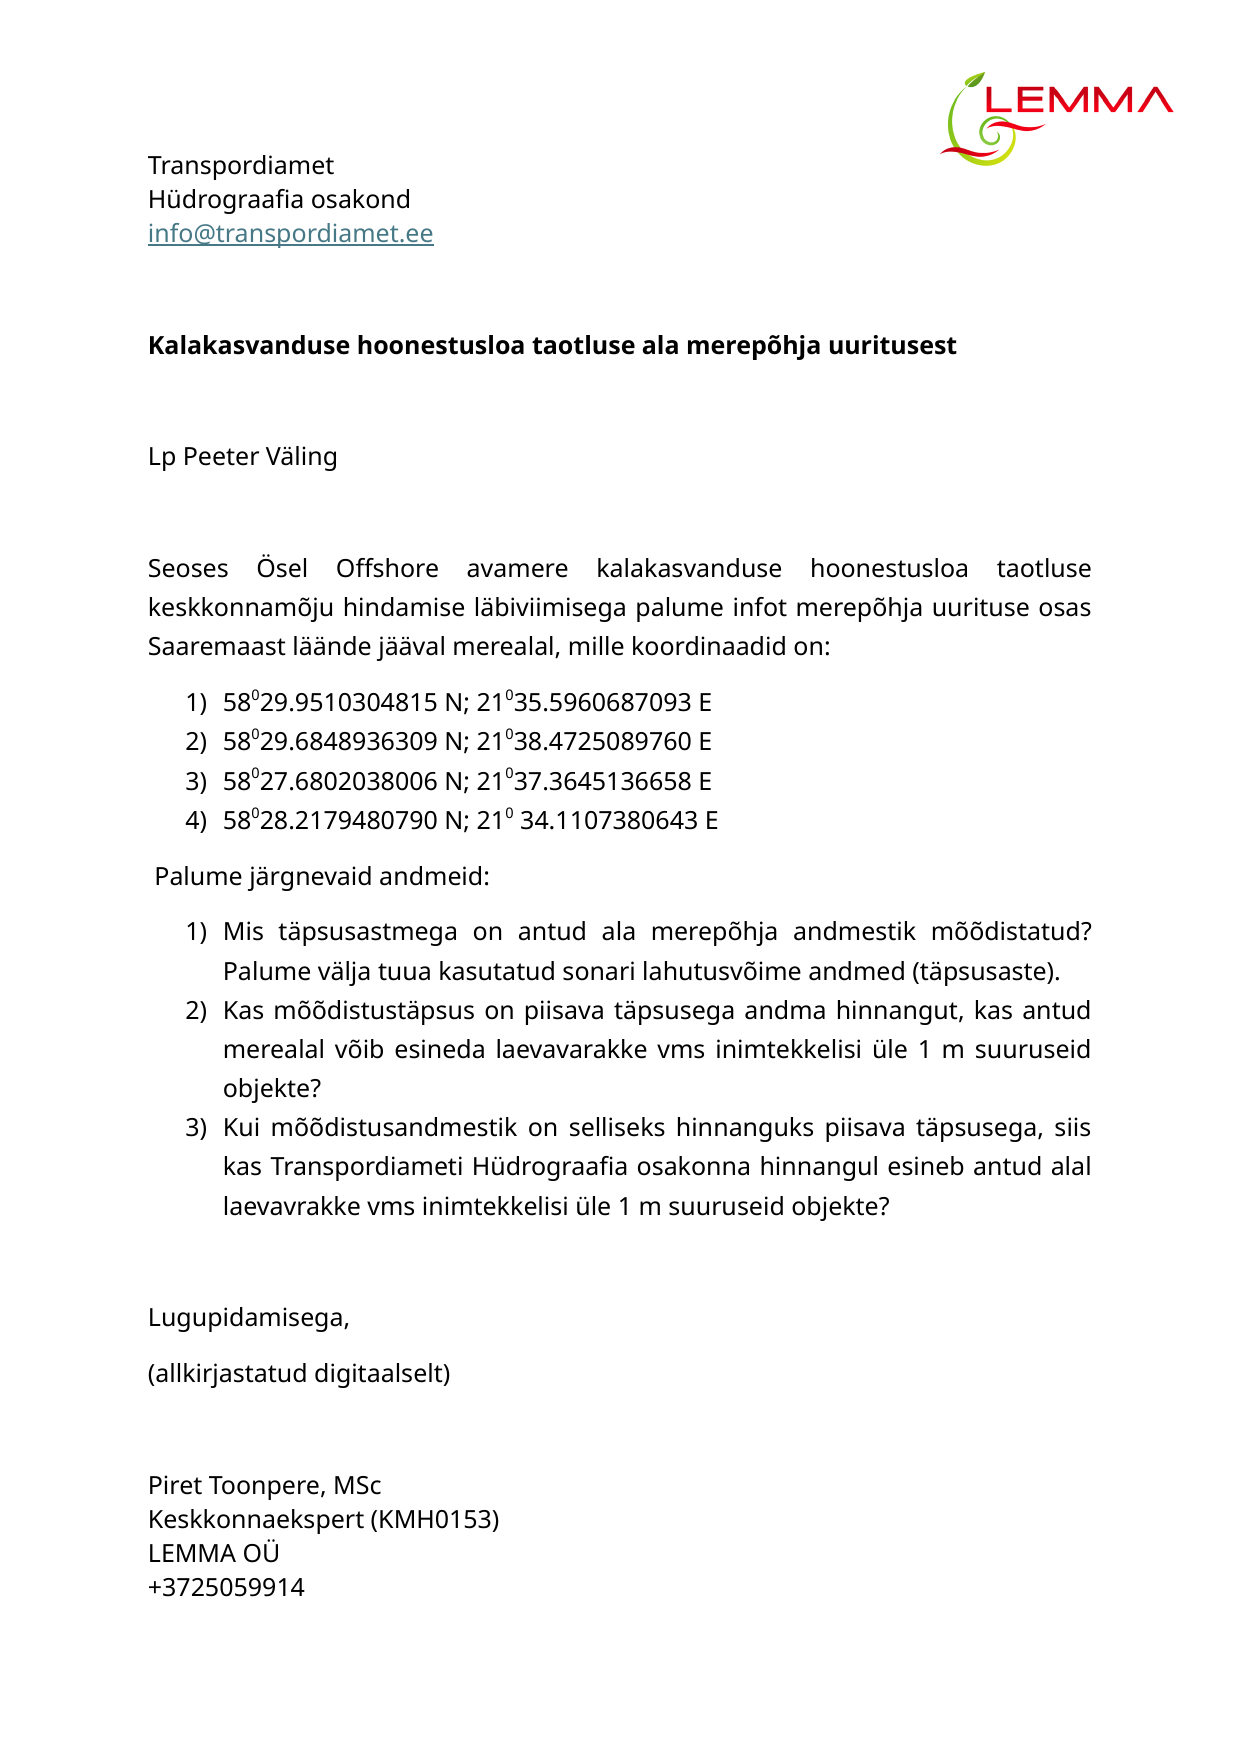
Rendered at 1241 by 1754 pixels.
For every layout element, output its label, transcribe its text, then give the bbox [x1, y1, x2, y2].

text info@transpordiamet.ee [148, 216, 1093, 250]
text Lugupidamisega, [148, 1300, 1093, 1334]
text LEMMA OÜ [148, 1536, 1093, 1569]
list 58029.9510304815 N; 21035.5960687093 E [185, 685, 1093, 719]
list Mis täpsusastmega on antud ala merepõhja andmestik mõõdistatud? Palume välja tuua kasutatud sonari lahutusvõime andmed (täpsusaste). [185, 914, 1093, 987]
text Seoses Ösel Offshore avamere kalakasvanduse hoonestusloa taotluse keskkonnamõju hindamise läbiviimisega palume infot merepõhja uurituse osas Saaremaast läände jääval merealal, mille koordinaadid on: [148, 551, 1093, 663]
text Lp Peeter Väling [148, 439, 1093, 473]
list 58027.6802038006 N; 21037.3645136658 E [185, 763, 1093, 797]
list 58028.2179480790 N; 210 34.1107380643 E [185, 802, 1093, 836]
text Piret Toonpere, MSc [148, 1467, 1093, 1501]
text Transpordiamet [148, 148, 1093, 182]
list Kas mõõdistustäpsus on piisava täpsusega andma hinnangut, kas antud merealal võib esineda laevavarakke vms inimtekkelisi üle 1 m suuruseid objekte? [185, 992, 1093, 1105]
list Kui mõõdistusandmestik on selliseks hinnanguks piisava täpsusega, siis kas Transpordiameti Hüdrograafia osakonna hinnangul esineb antud alal laevavrakke vms inimtekkelisi üle 1 m suuruseid objekte? [185, 1110, 1093, 1222]
text (allkirjastatud digitaalselt) [148, 1356, 1093, 1390]
list 58029.6848936309 N; 21038.4725089760 E [185, 724, 1093, 758]
picture [931, 63, 1178, 170]
text +3725059914 [148, 1569, 1093, 1604]
text Palume järgnevaid andmeid: [148, 858, 1093, 892]
text Keskkonnaekspert (KMH0153) [148, 1501, 1093, 1536]
text Hüdrograafia osakond [148, 182, 1093, 216]
text Kalakasvanduse hoonestusloa taotluse ala merepõhja uuritusest [148, 327, 1093, 361]
